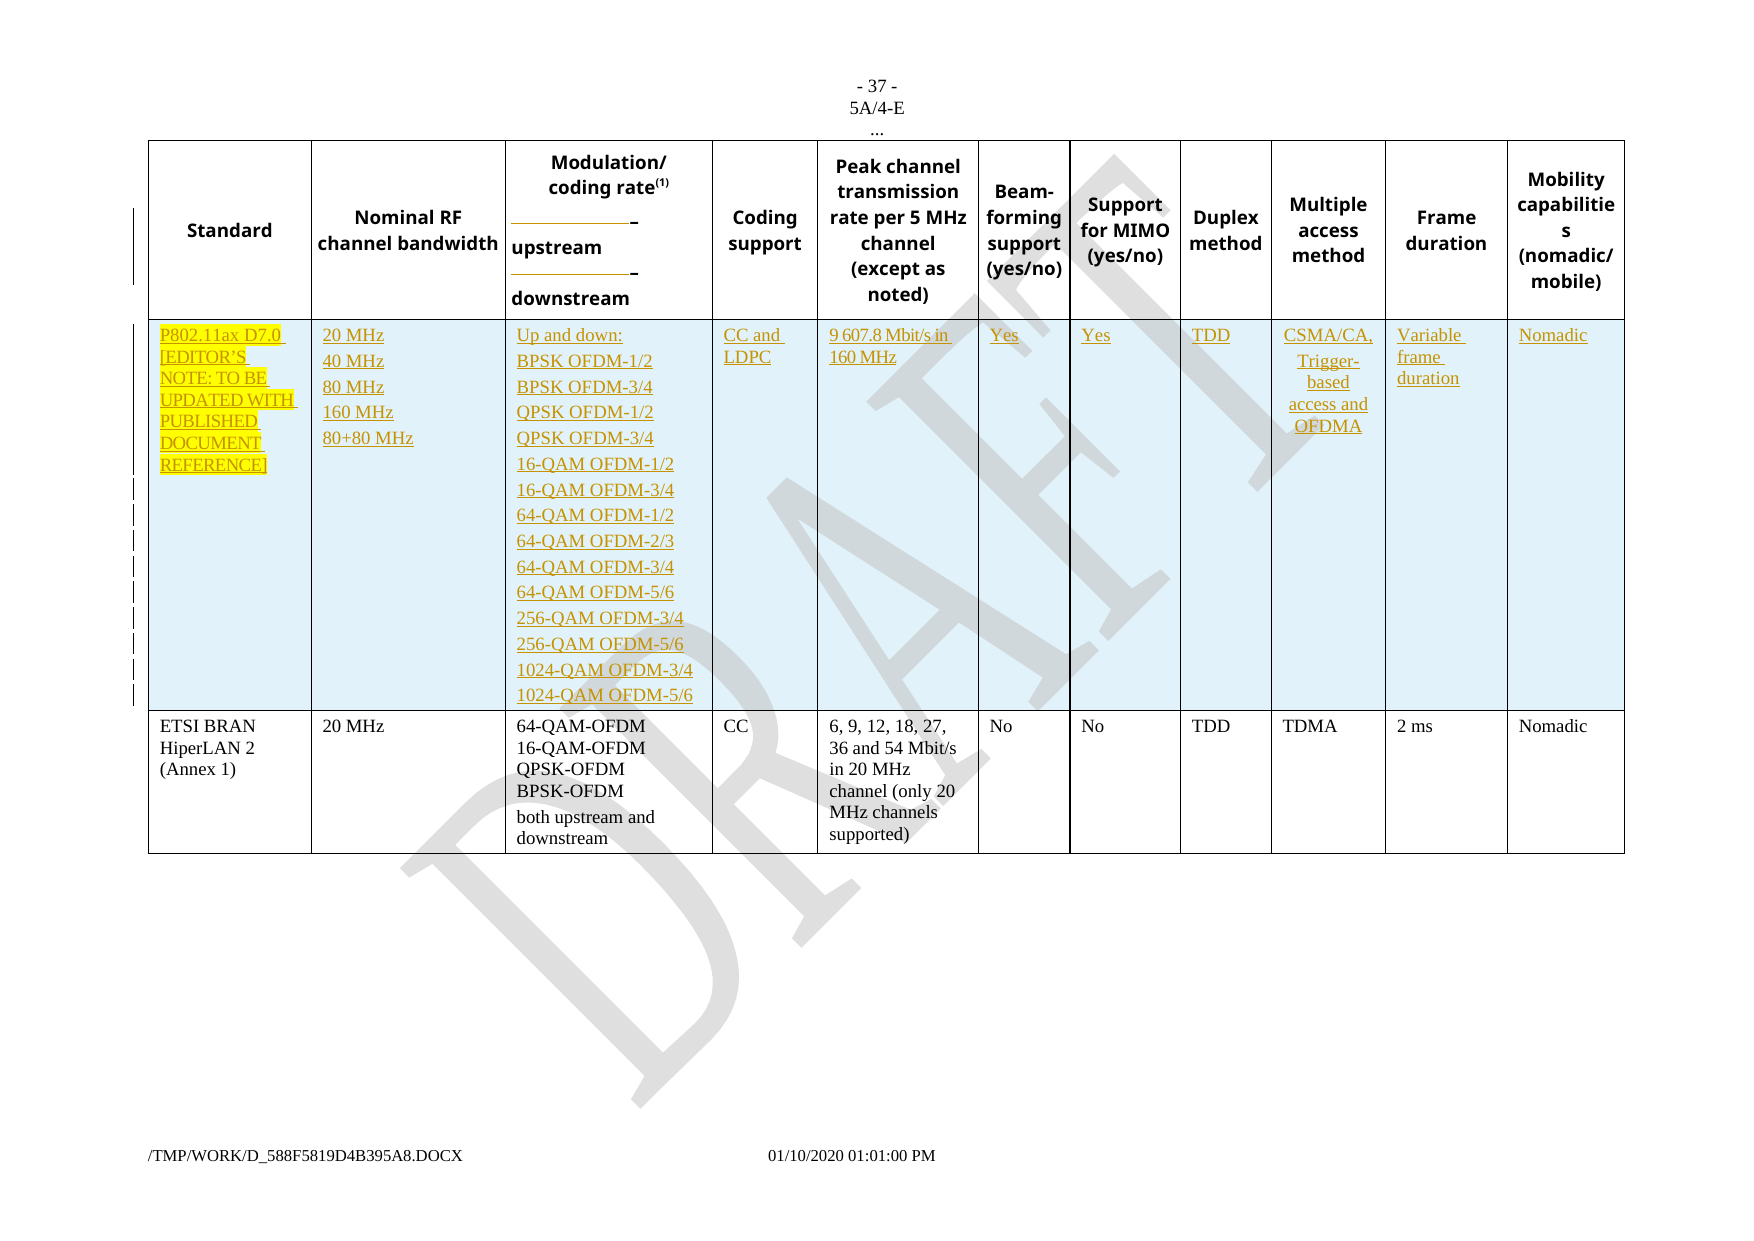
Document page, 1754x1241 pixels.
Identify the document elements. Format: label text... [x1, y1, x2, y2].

table_header Beam-forming support (yes/no) [979, 141, 1069, 319]
table_cell No [979, 711, 1069, 853]
table_header Modulation/ coding rate(1) – upstream – downstream [506, 141, 712, 319]
table_header Duplex method [1181, 141, 1271, 319]
table_header Peak channel transmission rate per 5 MHz channel (except as noted) [818, 141, 978, 319]
table_cell 64-QAM-OFDM 16-QAM-OFDM QPSK-OFDM BPSK-OFDM both upstream and downstream [506, 711, 712, 853]
table_cell CC [713, 711, 817, 853]
table_header Nominal RF channel bandwidth [312, 141, 505, 319]
table_cell Nomadic [1508, 711, 1624, 853]
table_cell 2 ms [1386, 711, 1507, 853]
table_header Mobility capabilities (nomadic/ mobile) [1508, 141, 1624, 319]
table_cell TDMA [1272, 711, 1385, 853]
table_header Multiple access method [1272, 141, 1385, 319]
table_header Frame duration [1386, 141, 1507, 319]
table_header Support for MIMO (yes/no) [1071, 141, 1180, 319]
table_cell 6, 9, 12, 18, 27, 36 and 54 Mbit/s in 20 MHz channel (only 20 MHz channels supported) [818, 711, 978, 853]
table_cell No [1071, 711, 1180, 853]
table_header Coding support [713, 141, 817, 319]
table_cell TDD [1181, 711, 1271, 853]
table_cell 20 MHz [312, 711, 505, 853]
table_header Standard [149, 141, 311, 319]
table_cell ETSI BRAN HiperLAN 2 (Annex 1) [149, 711, 311, 853]
